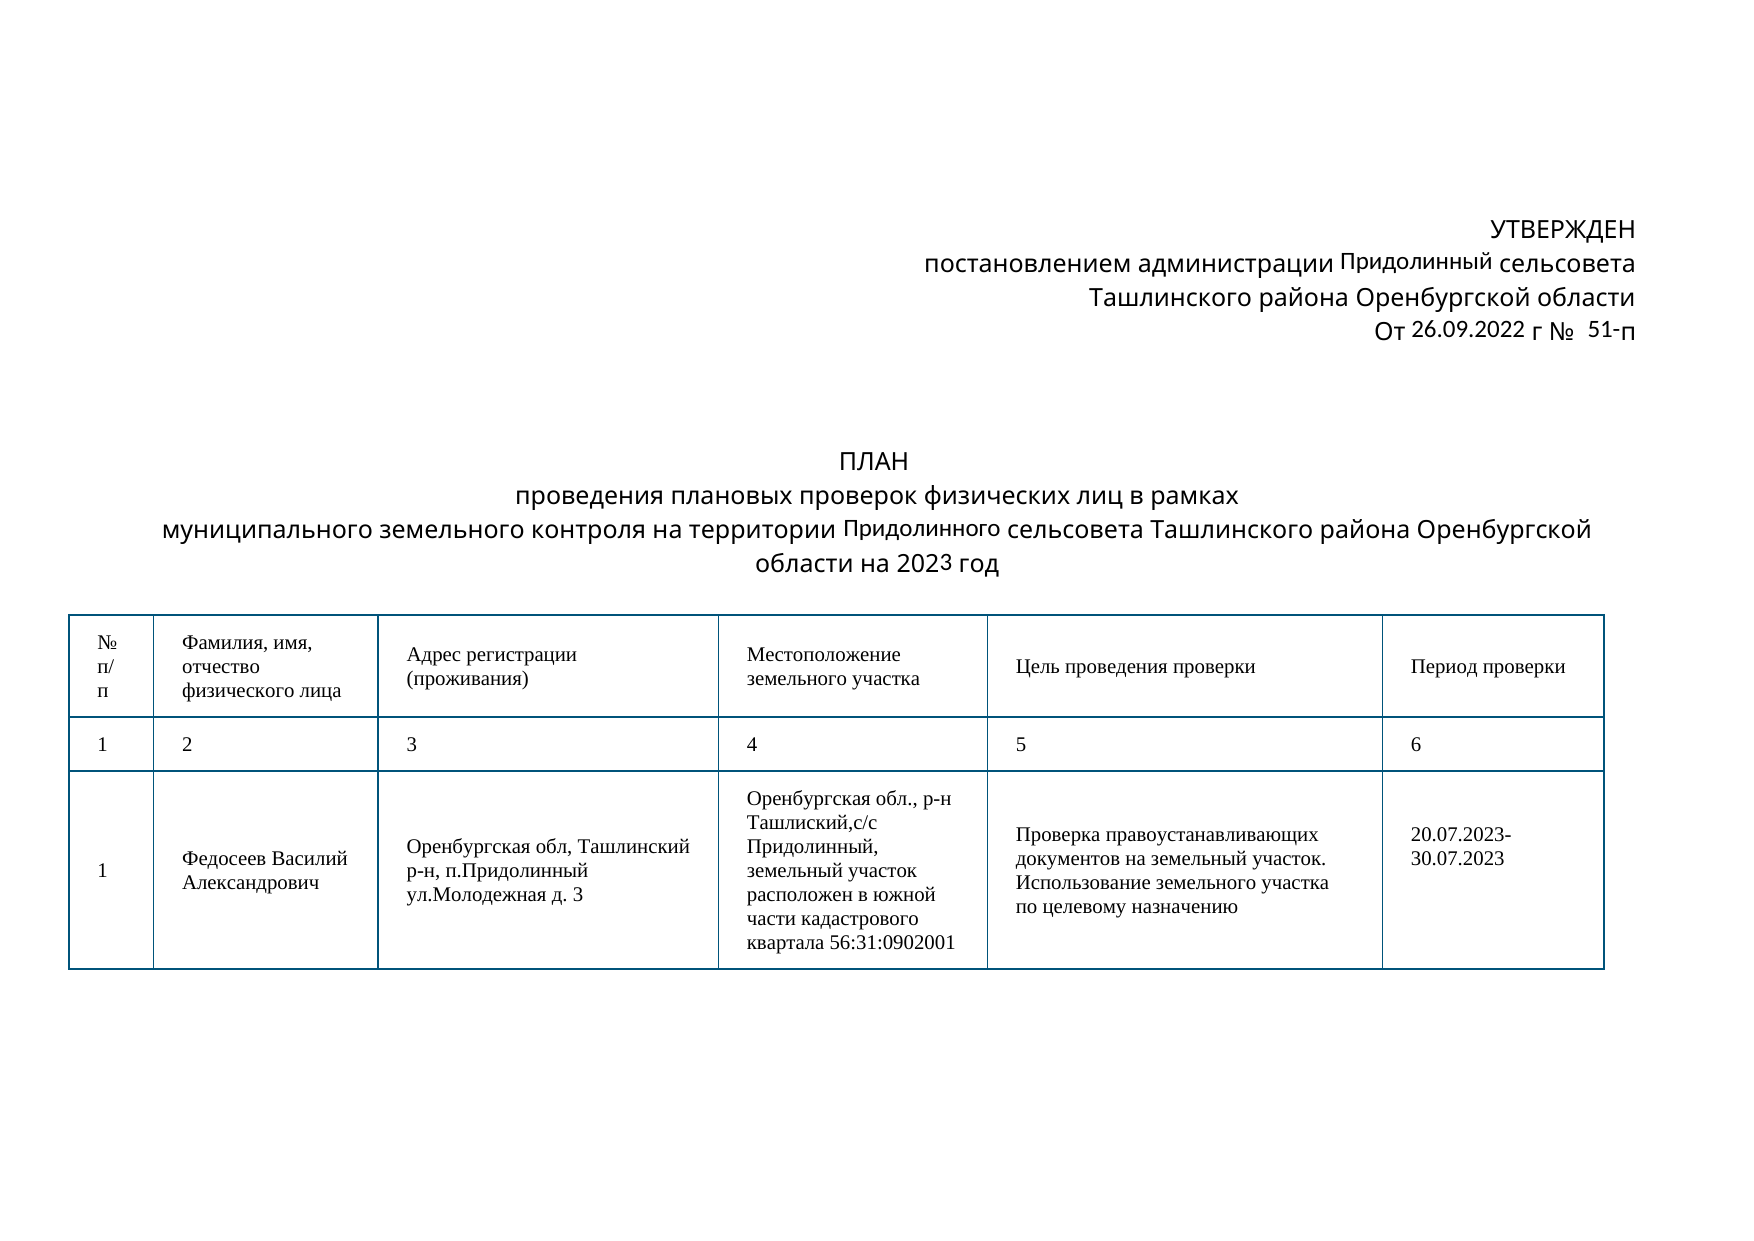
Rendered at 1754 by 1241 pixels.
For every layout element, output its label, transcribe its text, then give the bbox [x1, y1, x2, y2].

table_header Период проверки [1383, 616, 1603, 716]
text УТВЕРЖДЕН [118, 211, 1636, 245]
table_cell 20.07.2023-30.07.2023 [1383, 772, 1603, 968]
table_cell 1 [70, 718, 153, 770]
table_cell 3 [379, 718, 718, 770]
text Ташлинского района Оренбургской области [118, 279, 1636, 313]
table_cell Проверка правоустанавливающих документов на земельный участок. Использование земельного участка по целевому назначению [988, 772, 1382, 968]
text От 26.09.2022 г № 51-п [118, 313, 1636, 409]
table_cell 1 [70, 772, 153, 968]
table_cell 5 [988, 718, 1382, 770]
table_header Цель проведения проверки [988, 616, 1382, 716]
table_cell 2 [154, 718, 377, 770]
table_cell 4 [719, 718, 987, 770]
text постановлением администрации Придолинный сельсовета [118, 245, 1636, 279]
table_header № п/п [70, 616, 153, 716]
text ПЛАН проведения плановых проверок физических лиц в рамках муниципального земельного контроля на территории Придолинного сельсовета Ташлинского района Оренбургской области на 2023 год [118, 409, 1636, 580]
table_header Местоположение земельного участка [719, 616, 987, 716]
table_cell Оренбургская обл., р-н Ташлиский,с/с Придолинный, земельный участок расположен в южной части кадастрового квартала 56:31:0902001 [719, 772, 987, 968]
table_header Адрес регистрации (проживания) [379, 616, 718, 716]
table_cell Оренбургская обл, Ташлинский р-н, п.Придолинный ул.Молодежная д. 3 [379, 772, 718, 968]
table_cell 6 [1383, 718, 1603, 770]
table_cell Федосеев Василий Александрович [154, 772, 377, 968]
table_header Фамилия, имя, отчество физического лица [154, 616, 377, 716]
